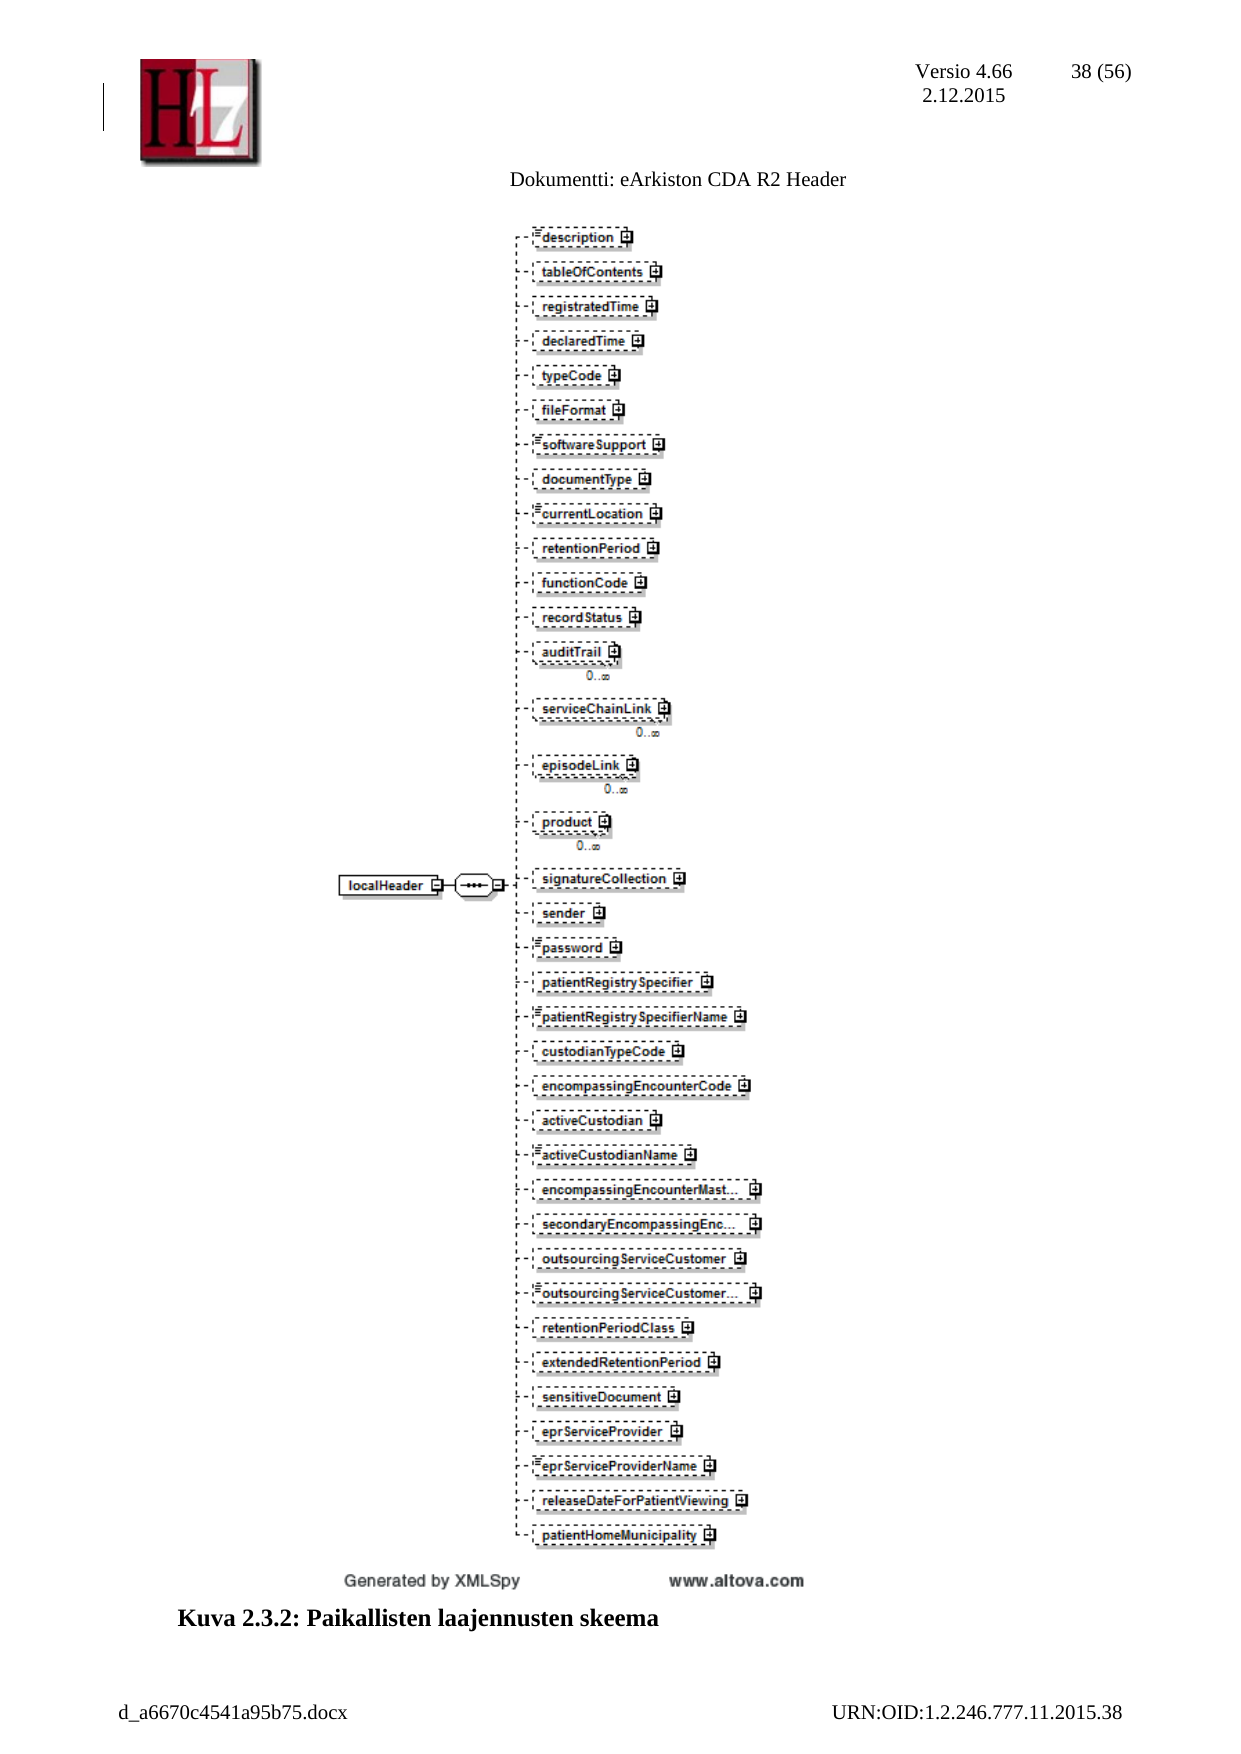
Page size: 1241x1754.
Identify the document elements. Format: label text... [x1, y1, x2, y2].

text Kuva 2.3.2: Paikallisten laajennusten skeema [148, 1603, 1152, 1632]
picture [140, 59, 263, 167]
picture [325, 220, 816, 1591]
